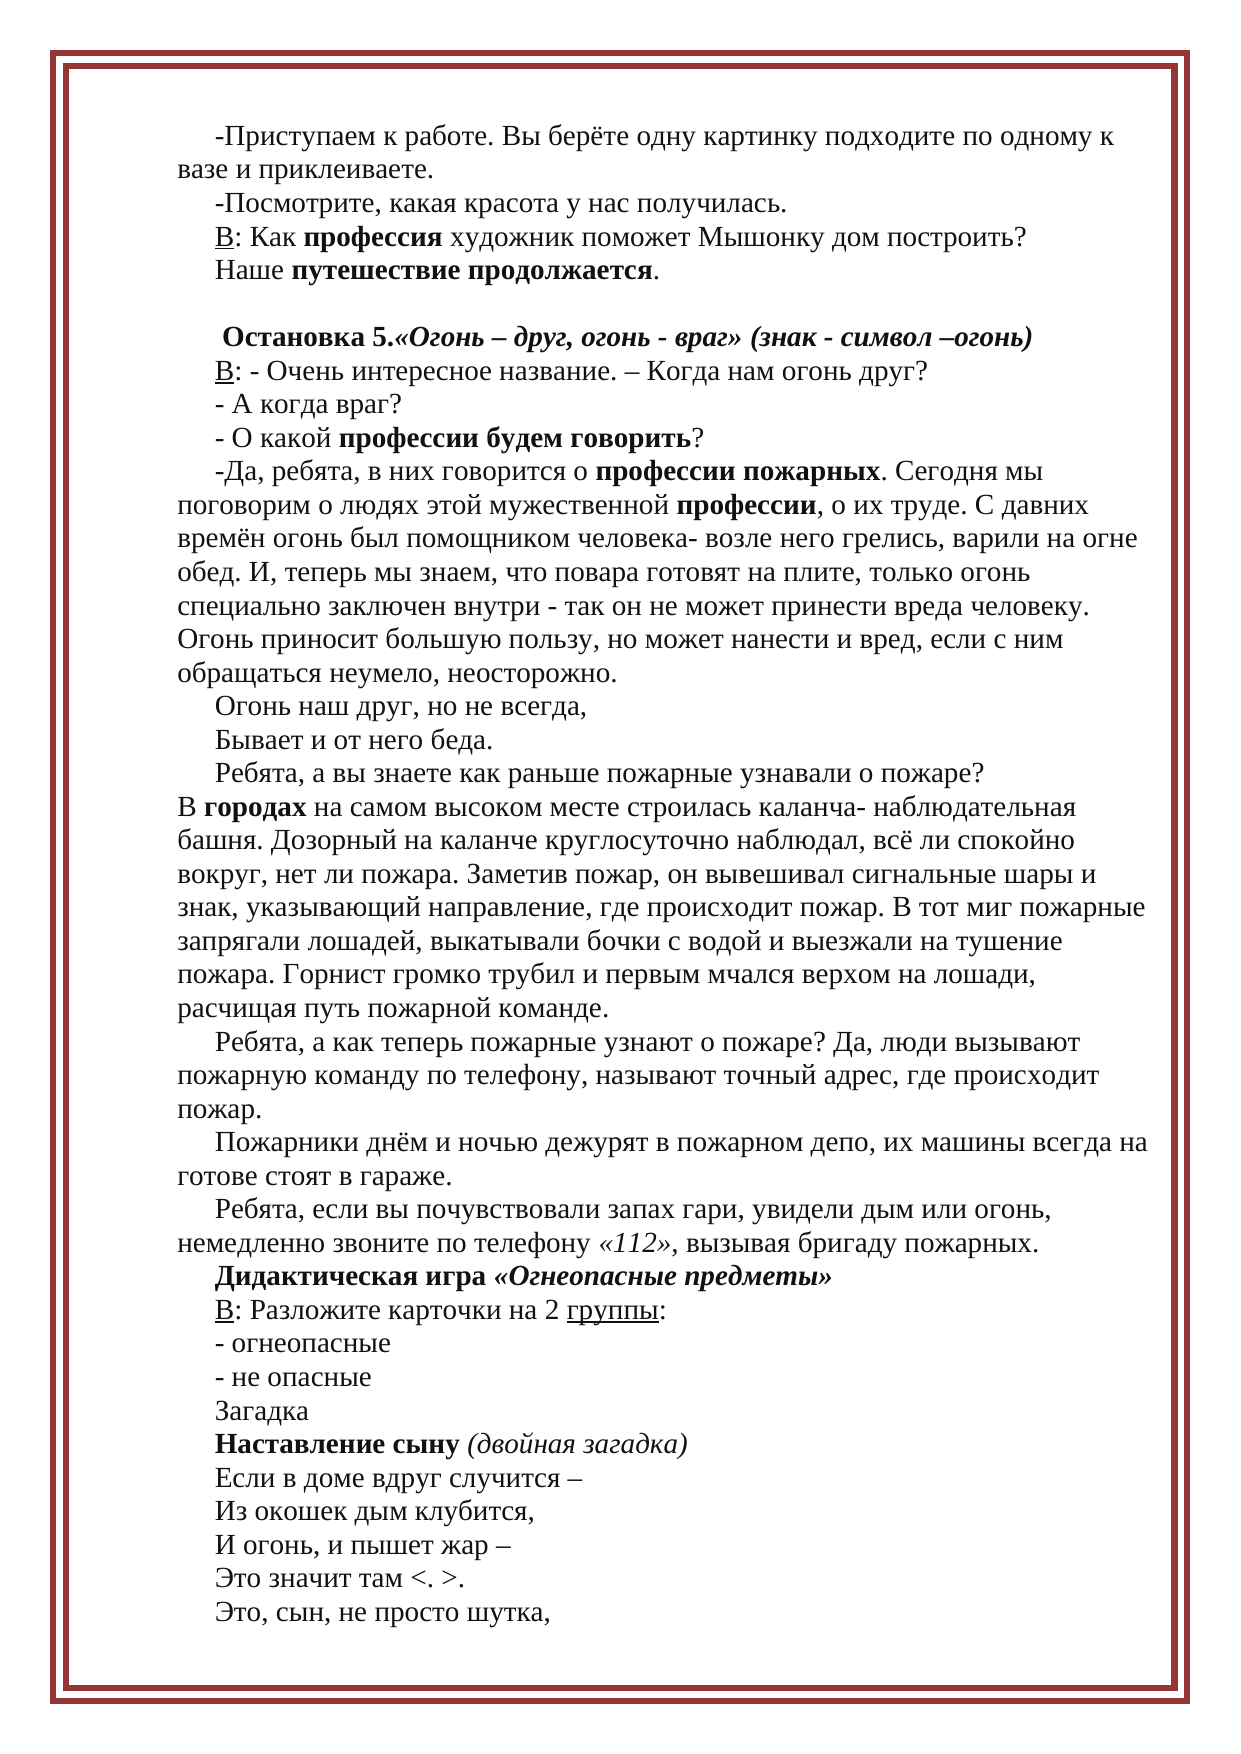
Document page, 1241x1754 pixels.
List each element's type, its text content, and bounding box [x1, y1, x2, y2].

text Пожарники днём и ночью дежурят в пожарном депо, их машины всегда на готове стоят в гараже. [177, 1124, 1152, 1191]
text Ребята, а как теперь пожарные узнают о пожаре? Да, люди вызывают пожарную команду по телефону, называют точный адрес, где происходит пожар. [177, 1024, 1152, 1124]
text Это значит там <. >. [177, 1560, 1152, 1594]
text И огонь, и пышет жар – [177, 1527, 1152, 1560]
text Ребята, если вы почувствовали запах гари, увидели дым или огонь, немедленно звоните по телефону «112», вызывая бригаду пожарных. [177, 1191, 1152, 1258]
text Загадка [177, 1393, 1152, 1426]
text Ребята, а вы знаете как раньше пожарные узнавали о пожаре? В городах на самом высоком месте строилась каланча- наблюдательная башня. Дозорный на каланче круглосуточно наблюдал, всё ли спокойно вокруг, нет ли пожара. Заметив пожар, он вывешивал сигнальные шары и знак, указывающий направление, где происходит пожар. В тот миг пожарные запрягали лошадей, выкатывали бочки с водой и выезжали на тушение пожара. Горнист громко трубил и первым мчался верхом на лошади, расчищая путь пожарной команде. [177, 755, 1152, 1024]
text -Посмотрите, какая красота у нас получилась. [177, 185, 1152, 219]
text Наставление сыну (двойная загадка) [177, 1426, 1152, 1460]
text Огонь наш друг, но не всегда, [177, 688, 1152, 722]
text Наше путешествие продолжается. [177, 252, 1152, 286]
text Если в доме вдруг случится – [177, 1460, 1152, 1493]
text Это, сын, не просто шутка, [177, 1594, 1152, 1627]
text - О какой профессии будем говорить? [177, 420, 1152, 453]
text - А когда враг? [177, 386, 1152, 420]
text -Да, ребята, в них говорится о профессии пожарных. Сегодня мы поговорим о людях этой мужественной профессии, о их труде. С давних времён огонь был помощником человека- возле него грелись, варили на огне обед. И, теперь мы знаем, что повара готовят на плите, только огонь специально заключен внутри - так он не может принести вреда человеку. Огонь приносит большую пользу, но может нанести и вред, если с ним обращаться неумело, неосторожно. [177, 453, 1152, 688]
text Бывает и от него беда. [177, 722, 1152, 755]
text - огнеопасные [177, 1326, 1152, 1359]
text В: Как профессия художник поможет Мышонку дом построить? [177, 219, 1152, 252]
text В: - Очень интересное название. – Когда нам огонь друг? [177, 353, 1152, 386]
text - не опасные [177, 1359, 1152, 1393]
text В: Разложите карточки на 2 группы: [177, 1292, 1152, 1326]
text -Приступаем к работе. Вы берёте одну картинку подходите по одному к вазе и приклеиваете. [177, 118, 1152, 185]
text Из окошек дым клубится, [177, 1493, 1152, 1527]
text Дидактическая игра «Огнеопасные предметы» [177, 1258, 1152, 1292]
text Остановка 5.«Огонь – друг, огонь - враг» (знак - символ –огонь) [177, 319, 1152, 353]
